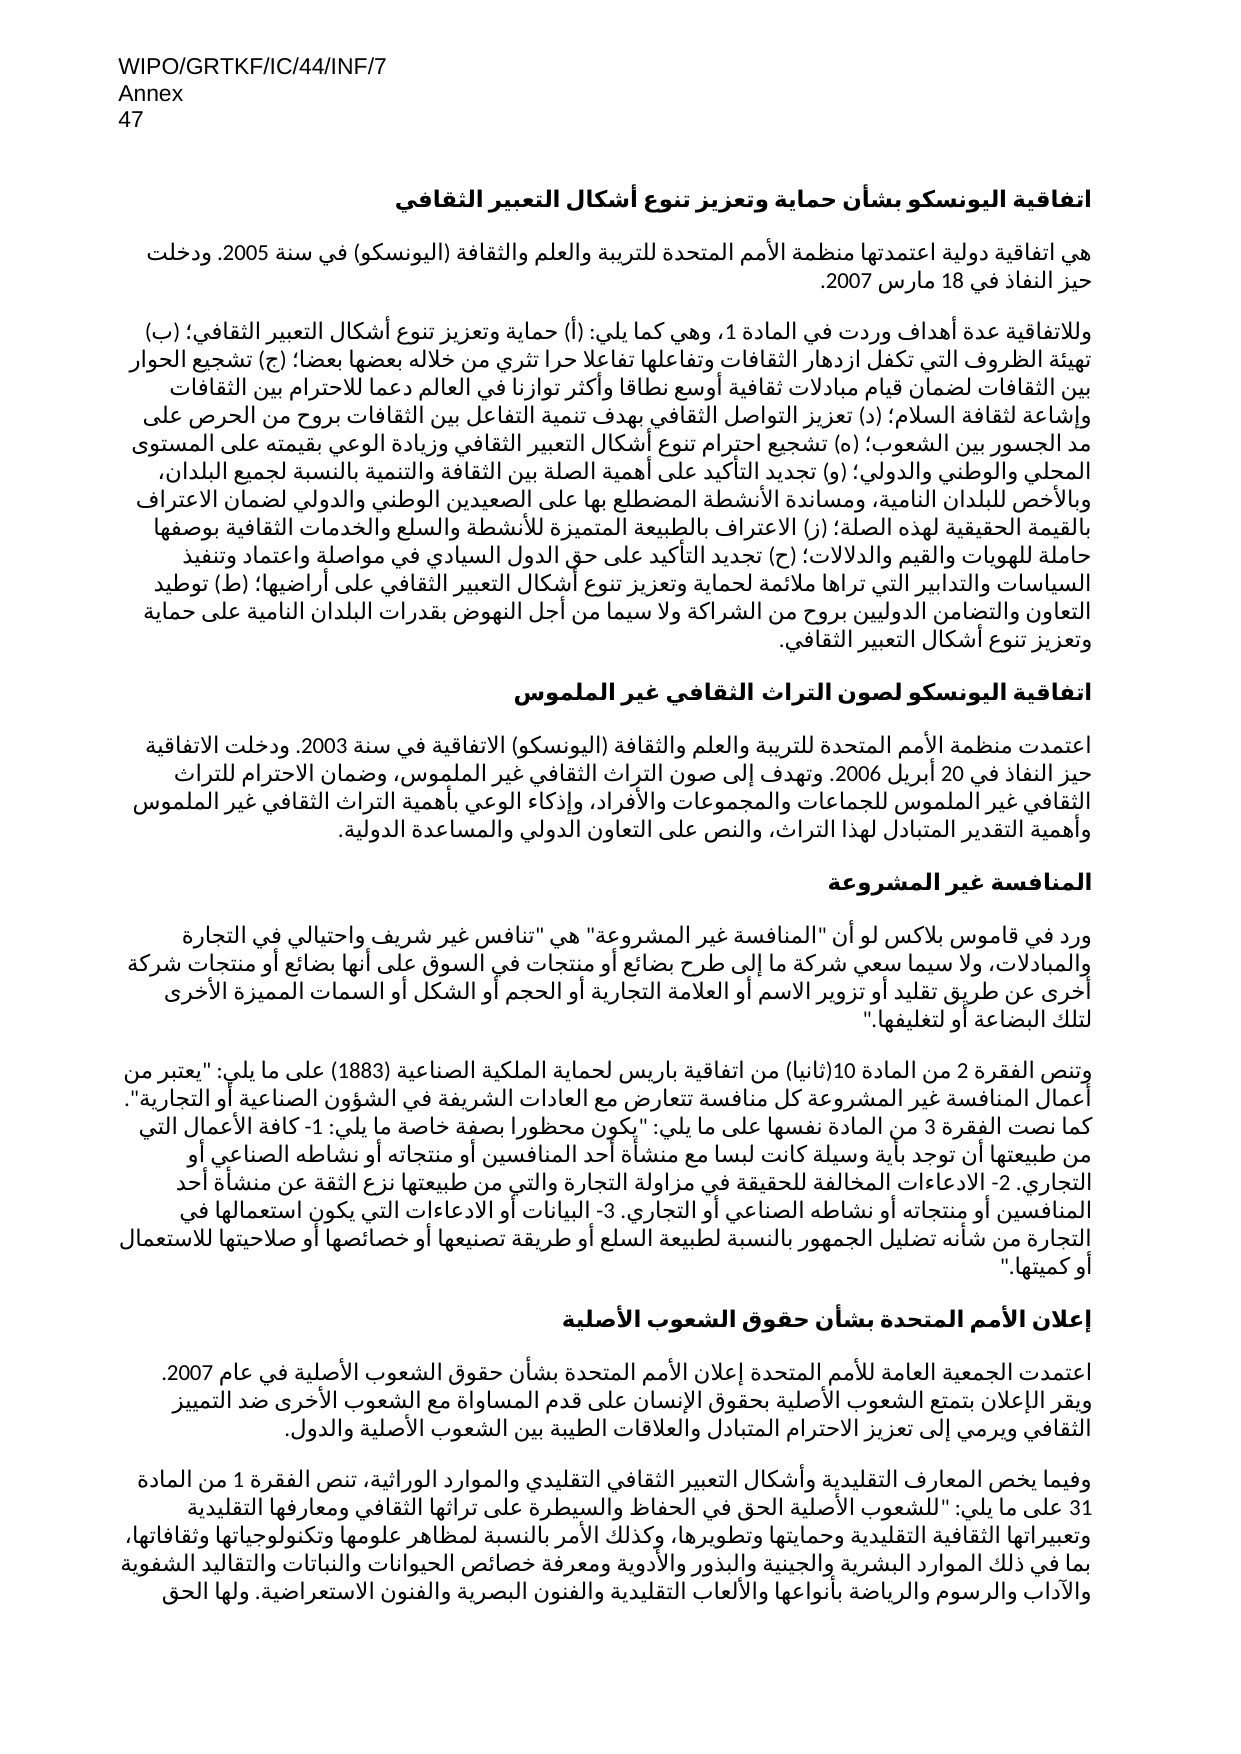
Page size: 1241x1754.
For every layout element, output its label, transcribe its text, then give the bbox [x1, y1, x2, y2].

text اعتمدت الجمعية العامة للأمم المتحدة إعلان الأمم المتحدة بشأن حقوق الشعوب الأصلية في عام 2007. ويقر الإعلان بتمتع الشعوب الأصلية بحقوق الإنسان على قدم المساواة مع الشعوب الأخرى ضد التمييز الثقافي ويرمي إلى تعزيز الاحترام المتبادل والعلاقات الطيبة بين الشعوب الأصلية والدول. [118, 1358, 1092, 1442]
text وتنص الفقرة 2 من المادة 10(ثانيا) من اتفاقية باريس لحماية الملكية الصناعية (1883) على ما يلي: "يعتبر من أعمال المنافسة غير المشروعة كل منافسة تتعارض مع العادات الشريفة في الشؤون الصناعية أو التجارية". كما نصت الفقرة 3 من المادة نفسها على ما يلي: "يكون محظورا بصفة خاصة ما يلي: 1- كافة الأعمال التي من طبيعتها أن توجد بأية وسيلة كانت لبسا مع منشأة أحد المنافسين أو منتجاته أو نشاطه الصناعي أو التجاري. 2- الادعاءات المخالفة للحقيقة في مزاولة التجارة والتي من طبيعتها نزع الثقة عن منشأة أحد المنافسين أو منتجاته أو نشاطه الصناعي أو التجاري. 3- البيانات أو الادعاءات التي يكون استعمالها في التجارة من شأنه تضليل الجمهور بالنسبة لطبيعة السلع أو طريقة تصنيعها أو خصائصها أو صلاحيتها للاستعمال أو كميتها." [118, 1056, 1092, 1280]
subtitle اتفاقية اليونسكو بشأن حماية وتعزيز تنوع أشكال التعبير الثقافي [118, 185, 1092, 213]
subtitle إعلان الأمم المتحدة بشأن حقوق الشعوب الأصلية [118, 1305, 1092, 1333]
text هي اتفاقية دولية اعتمدتها منظمة الأمم المتحدة للتريبة والعلم والثقافة (اليونسكو) في سنة 2005. ودخلت حيز النفاذ في 18 مارس 2007. [118, 238, 1092, 294]
text ورد في قاموس بلاكس لو أن "المنافسة غير المشروعة" هي "تنافس غير شريف واحتيالي في التجارة والمبادلات، ولا سيما سعي شركة ما إلى طرح بضائع أو منتجات في السوق على أنها بضائع أو منتجات شركة أخرى عن طريق تقليد أو تزوير الاسم أو العلامة التجارية أو الحجم أو الشكل أو السمات المميزة الأخرى لتلك البضاعة أو لتغليفها." [118, 921, 1092, 1033]
text اعتمدت منظمة الأمم المتحدة للتريبة والعلم والثقافة (اليونسكو) الاتفاقية في سنة 2003. ودخلت الاتفاقية حيز النفاذ في 20 أبريل 2006. وتهدف إلى صون التراث الثقافي غير الملموس، وضمان الاحترام للتراث الثقافي غير الملموس للجماعات والمجموعات والأفراد، وإذكاء الوعي بأهمية التراث الثقافي غير الملموس وأهمية التقدير المتبادل لهذا التراث، والنص على التعاون الدولي والمساعدة الدولية. [118, 731, 1092, 843]
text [118, 1465, 1092, 1606]
text اتفاقية اليونسكو لصون التراث الثقافي غير الملموس [118, 678, 1092, 706]
text وللاتفاقية عدة أهداف وردت في المادة 1، وهي كما يلي: (أ) حماية وتعزيز تنوع أشكال التعبير الثقافي؛ (ب) تهيئة الظروف التي تكفل ازدهار الثقافات وتفاعلها تفاعلا حرا تثري من خلاله بعضها بعضا؛ (ج) تشجيع الحوار بين الثقافات لضمان قيام مبادلات ثقافية أوسع نطاقا وأكثر توازنا في العالم دعما للاحترام بين الثقافات وإشاعة لثقافة السلام؛ (د) تعزيز التواصل الثقافي بهدف تنمية التفاعل بين الثقافات بروح من الحرص على مد الجسور بين الشعوب؛ (ه) تشجيع احترام تنوع أشكال التعبير الثقافي وزيادة الوعي بقيمته على المستوى المحلي والوطني والدولي؛ (و) تجديد التأكيد على أهمية الصلة بين الثقافة والتنمية بالنسبة لجميع البلدان، وبالأخص للبلدان النامية، ومساندة الأنشطة المضطلع بها على الصعيدين الوطني والدولي لضمان الاعتراف بالقيمة الحقيقية لهذه الصلة؛ (ز) الاعتراف بالطبيعة المتميزة للأنشطة والسلع والخدمات الثقافية بوصفها حاملة للهويات والقيم والدلالات؛ (ح) تجديد التأكيد على حق الدول السيادي في مواصلة واعتماد وتنفيذ السياسات والتدابير التي تراها ملائمة لحماية وتعزيز تنوع أشكال التعبير الثقافي على أراضيها؛ (ط) توطيد التعاون والتضامن الدوليين بروح من الشراكة ولا سيما من أجل النهوض بقدرات البلدان النامية على حماية وتعزيز تنوع أشكال التعبير الثقافي. [118, 317, 1092, 653]
text المنافسة غير المشروعة [118, 868, 1092, 896]
